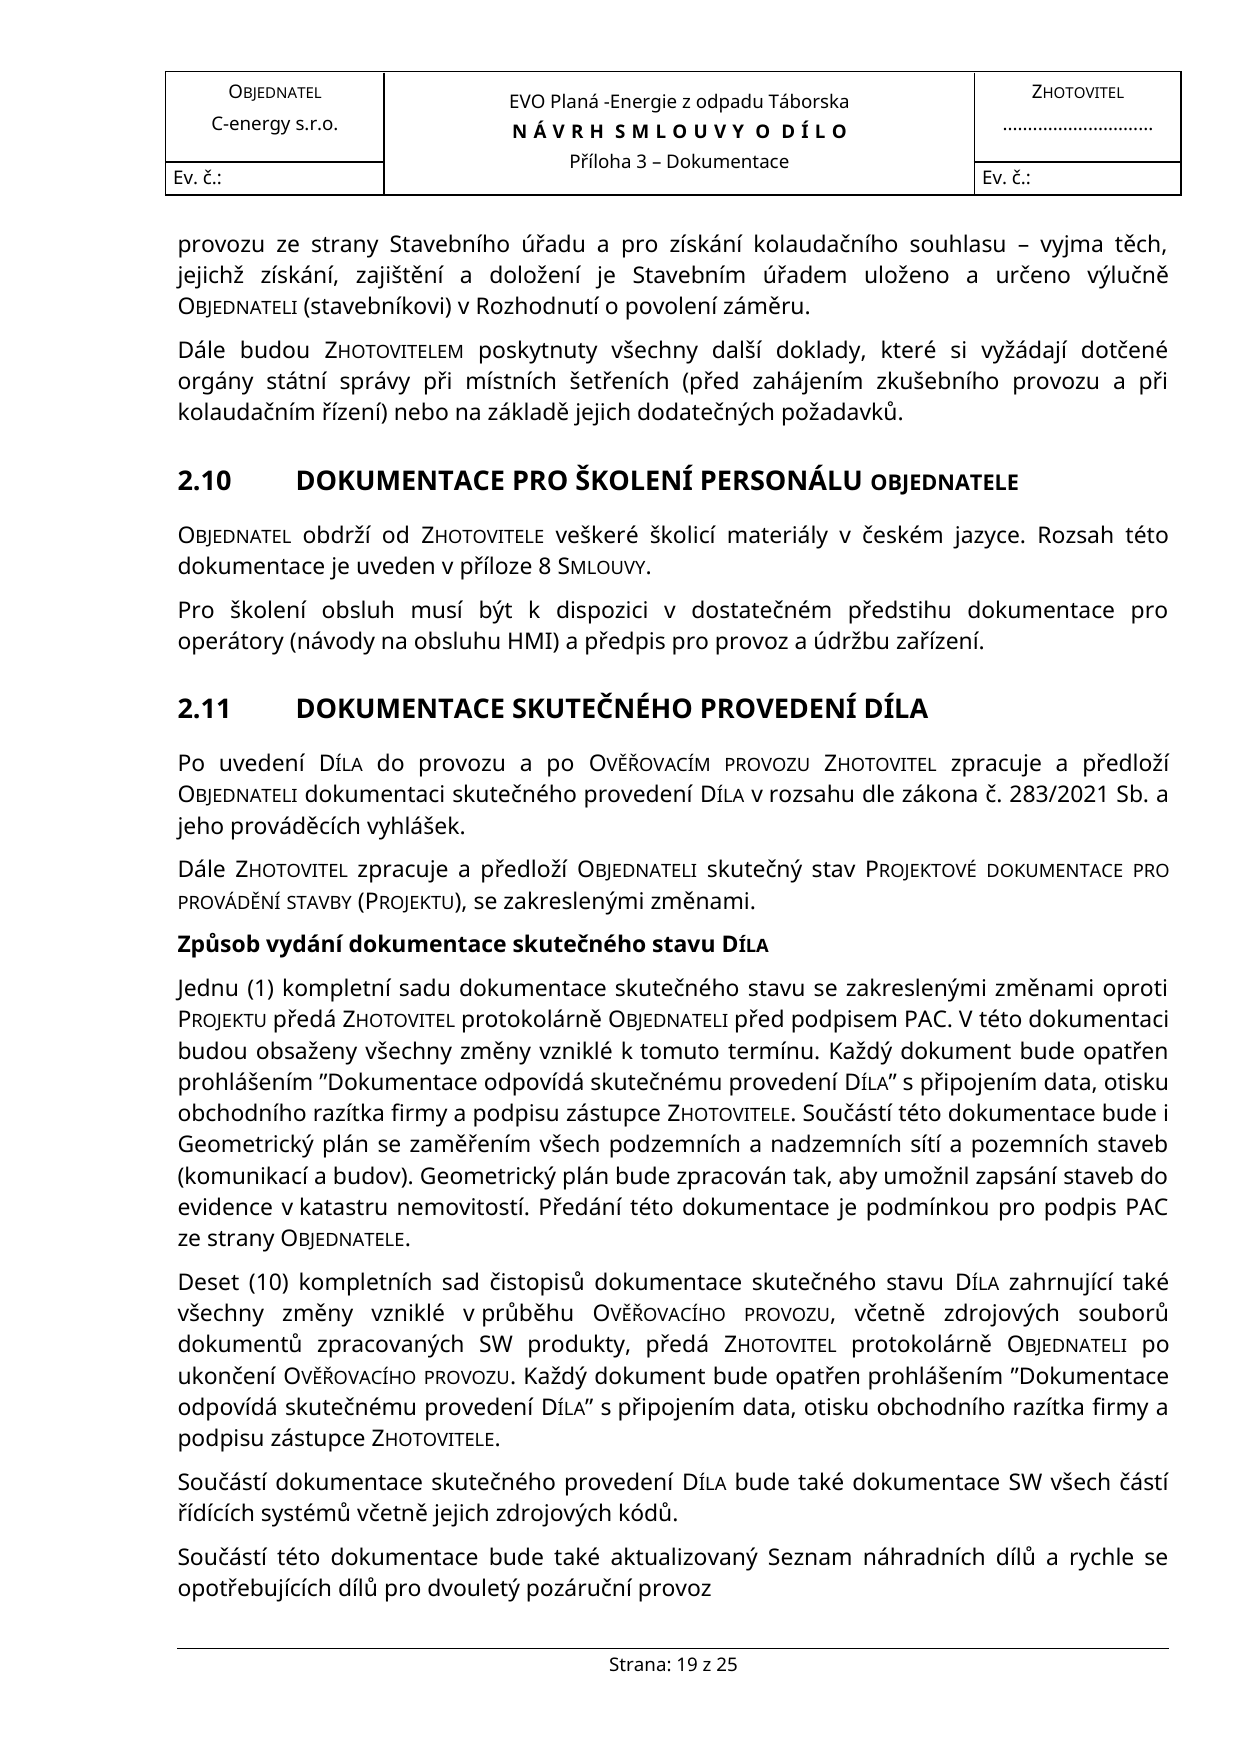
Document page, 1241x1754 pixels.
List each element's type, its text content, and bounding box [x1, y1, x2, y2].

text Součástí této dokumentace bude také aktualizovaný Seznam náhradních dílů a rychle se opotřebujících dílů pro dvouletý pozáruční provoz [177, 1541, 1169, 1603]
text Objednatel obdrží od Zhotovitele veškeré školicí materiály v českém jazyce. Rozsah této dokumentace je uveden v příloze 8 Smlouvy. [177, 519, 1169, 581]
text Jednu (1) kompletní sadu dokumentace skutečného stavu se zakreslenými změnami oproti Projektu předá Zhotovitel protokolárně Objednateli před podpisem PAC. V této dokumentaci budou obsaženy všechny změny vzniklé k tomuto termínu. Každý dokument bude opatřen prohlášením ”Dokumentace odpovídá skutečnému provedení Díla” s připojením data, otisku obchodního razítka firmy a podpisu zástupce Zhotovitele. Součástí této dokumentace bude i Geometrický plán se zaměřením všech podzemních a nadzemních sítí a pozemních staveb (komunikací a budov). Geometrický plán bude zpracován tak, aby umožnil zapsání staveb do evidence v katastru nemovitostí. Předání této dokumentace je podmínkou pro podpis PAC ze strany Objednatele. [177, 972, 1169, 1253]
text Součástí dokumentace skutečného provedení Díla bude také dokumentace SW všech částí řídících systémů včetně jejich zdrojových kódů. [177, 1466, 1169, 1528]
text Deset (10) kompletních sad čistopisů dokumentace skutečného stavu Díla zahrnující také všechny změny vzniklé v průběhu Ověřovacího provozu, včetně zdrojových souborů dokumentů zpracovaných SW produkty, předá Zhotovitel protokolárně Objednateli po ukončení Ověřovacího provozu. Každý dokument bude opatřen prohlášením ”Dokumentace odpovídá skutečnému provedení Díla” s připojením data, otisku obchodního razítka firmy a podpisu zástupce Zhotovitele. [177, 1266, 1169, 1453]
text Způsob vydání dokumentace skutečného stavu Díla [177, 928, 1169, 960]
text Dále Zhotovitel zpracuje a předloží Objednateli skutečný stav Projektové dokumentace pro provádění stavby (Projektu), se zakreslenými změnami. [177, 853, 1169, 916]
subtitle Dokumentace skutečného provedení Díla [177, 689, 1169, 726]
text Pro školení obsluh musí být k dispozici v dostatečném předstihu dokumentace pro operátory (návody na obsluhu HMI) a předpis pro provoz a údržbu zařízení. [177, 594, 1169, 656]
text Dále budou Zhotovitelem poskytnuty všechny další doklady, které si vyžádají dotčené orgány státní správy při místních šetřeních (před zahájením zkušebního provozu a při kolaudačním řízení) nebo na základě jejich dodatečných požadavků. [177, 334, 1169, 428]
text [177, 228, 1169, 321]
subtitle Dokumentace pro školení personálu objednatele [177, 461, 1169, 498]
text Po uvedení Díla do provozu a po Ověřovacím provozu Zhotovitel zpracuje a předloží Objednateli dokumentaci skutečného provedení Díla v rozsahu dle zákona č. 283/2021 Sb. a jeho prováděcích vyhlášek. [177, 747, 1169, 841]
